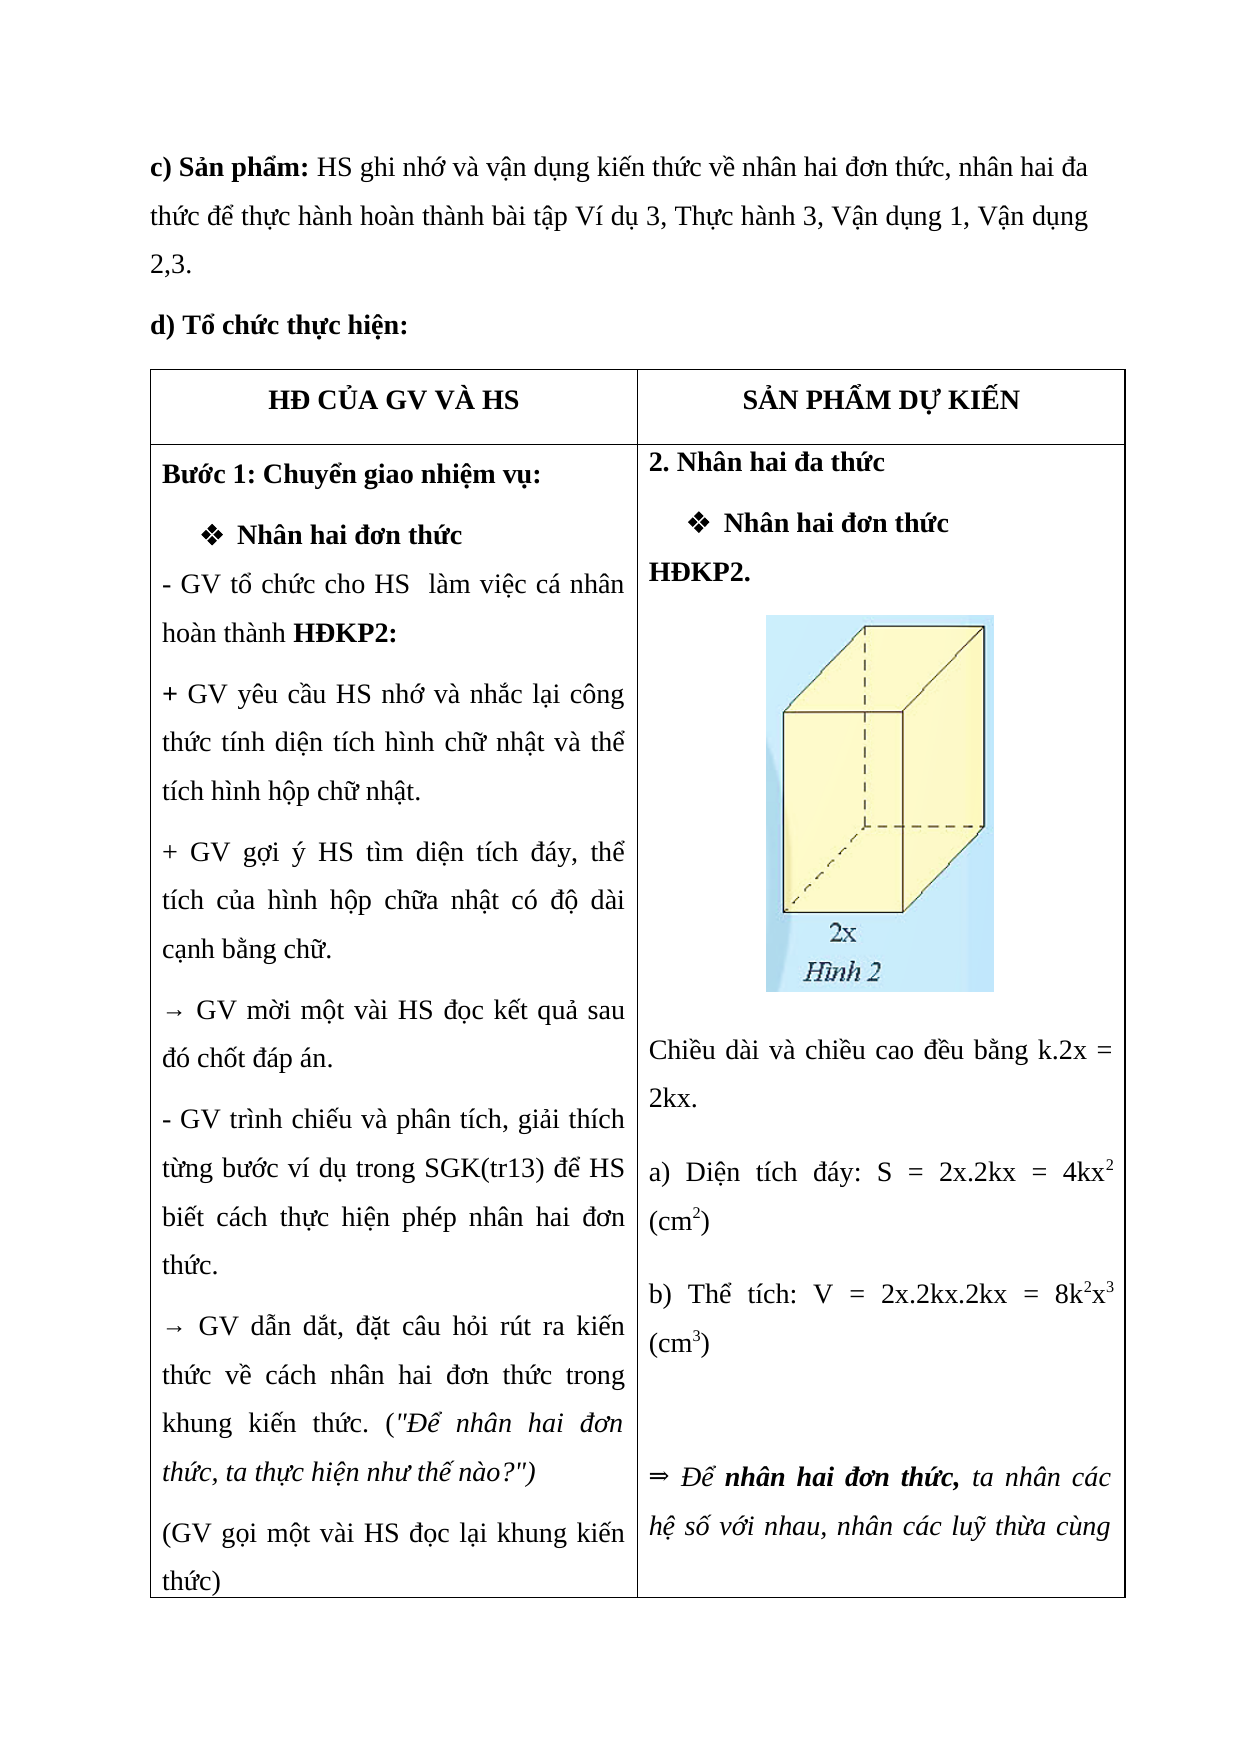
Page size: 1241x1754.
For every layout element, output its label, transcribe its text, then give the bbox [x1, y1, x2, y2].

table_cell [151, 445, 637, 1597]
table_header HĐ CỦA GV VÀ HS [151, 370, 637, 444]
picture [766, 615, 994, 992]
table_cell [638, 445, 1124, 1597]
text c) Sản phẩm: HS ghi nhớ và vận dụng kiến thức về nhân hai đơn thức, nhân hai đa thức để thực hành hoàn thành bài tập Ví dụ 3, Thực hành 3, Vận dụng 1, Vận dụng 2,3. [150, 150, 1090, 279]
text d) Tổ chức thực hiện: [150, 308, 1090, 341]
table_header SẢN PHẨM DỰ KIẾN [638, 370, 1124, 444]
